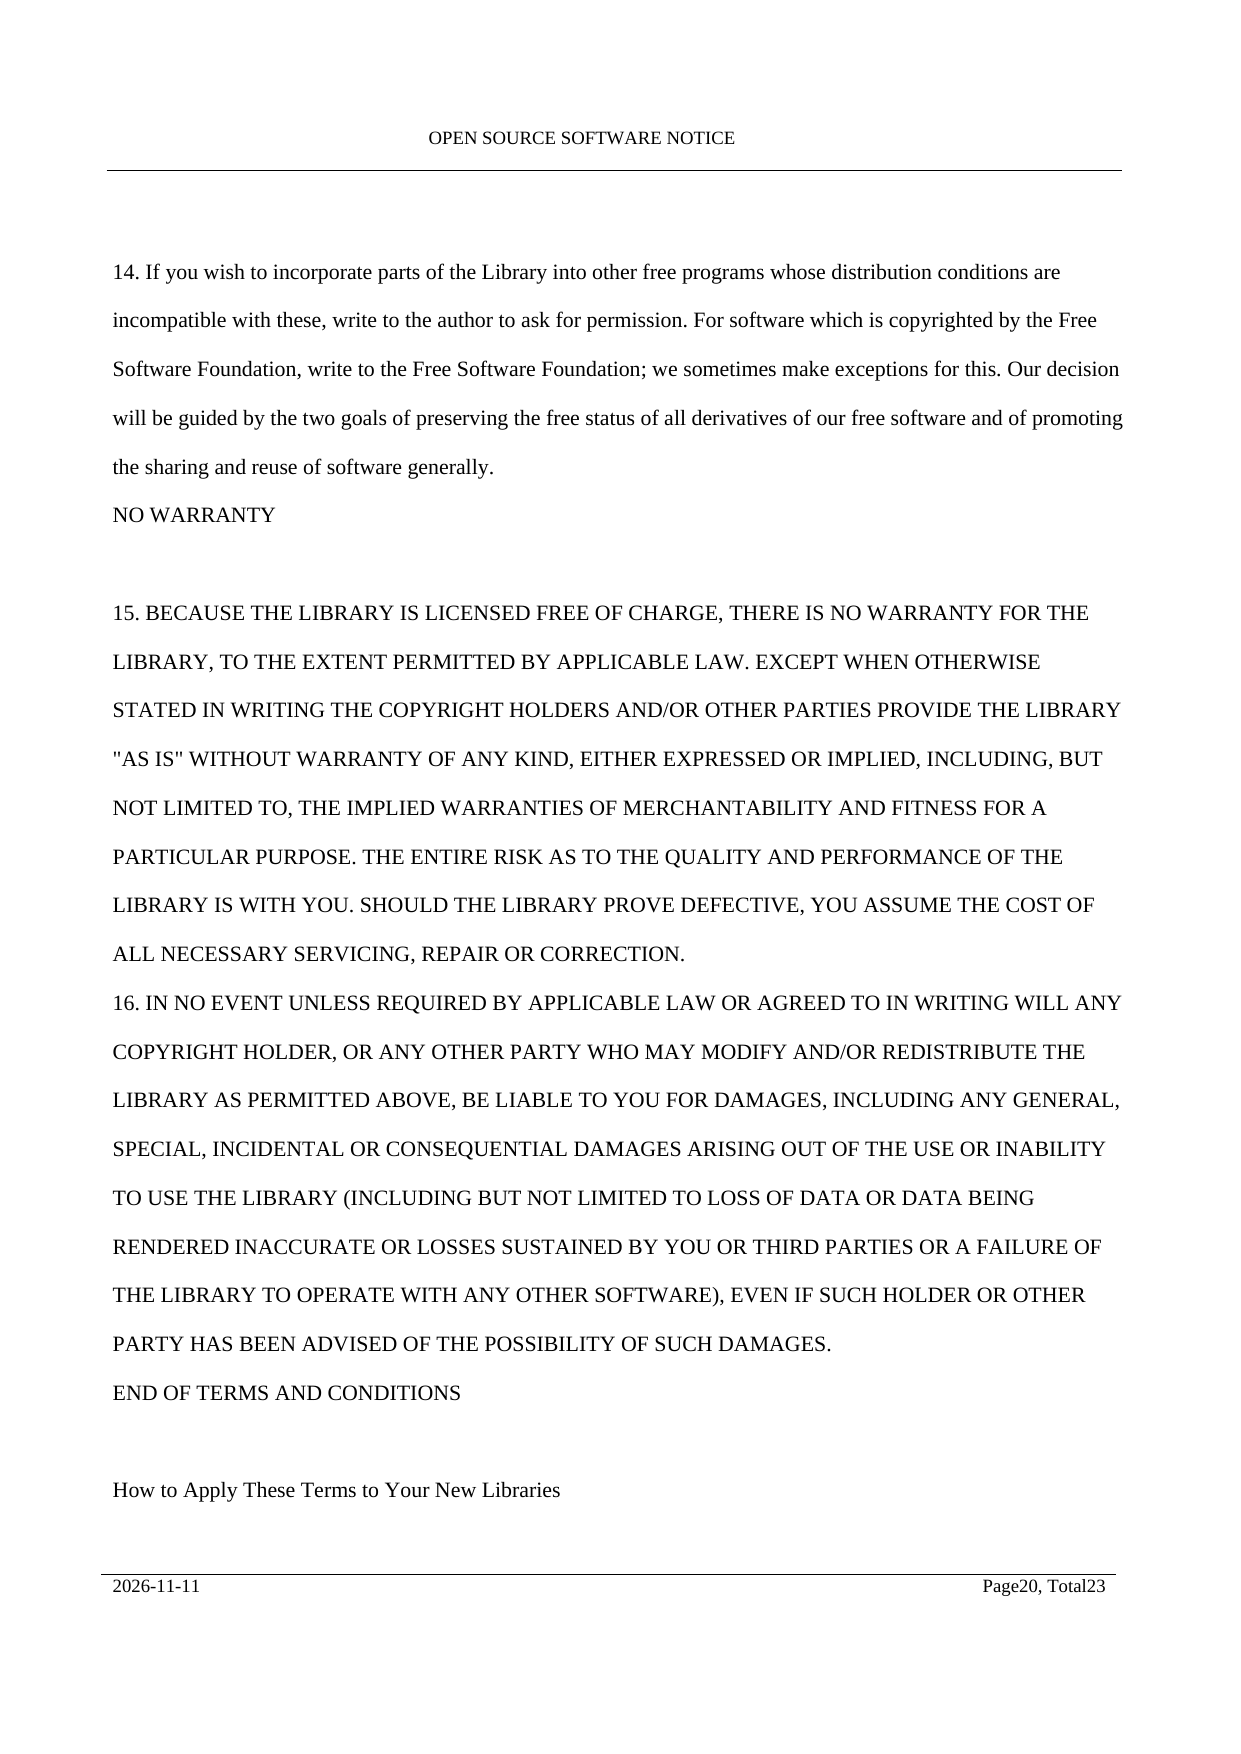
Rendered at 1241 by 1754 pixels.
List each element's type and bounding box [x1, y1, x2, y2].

text [112, 206, 1128, 1506]
